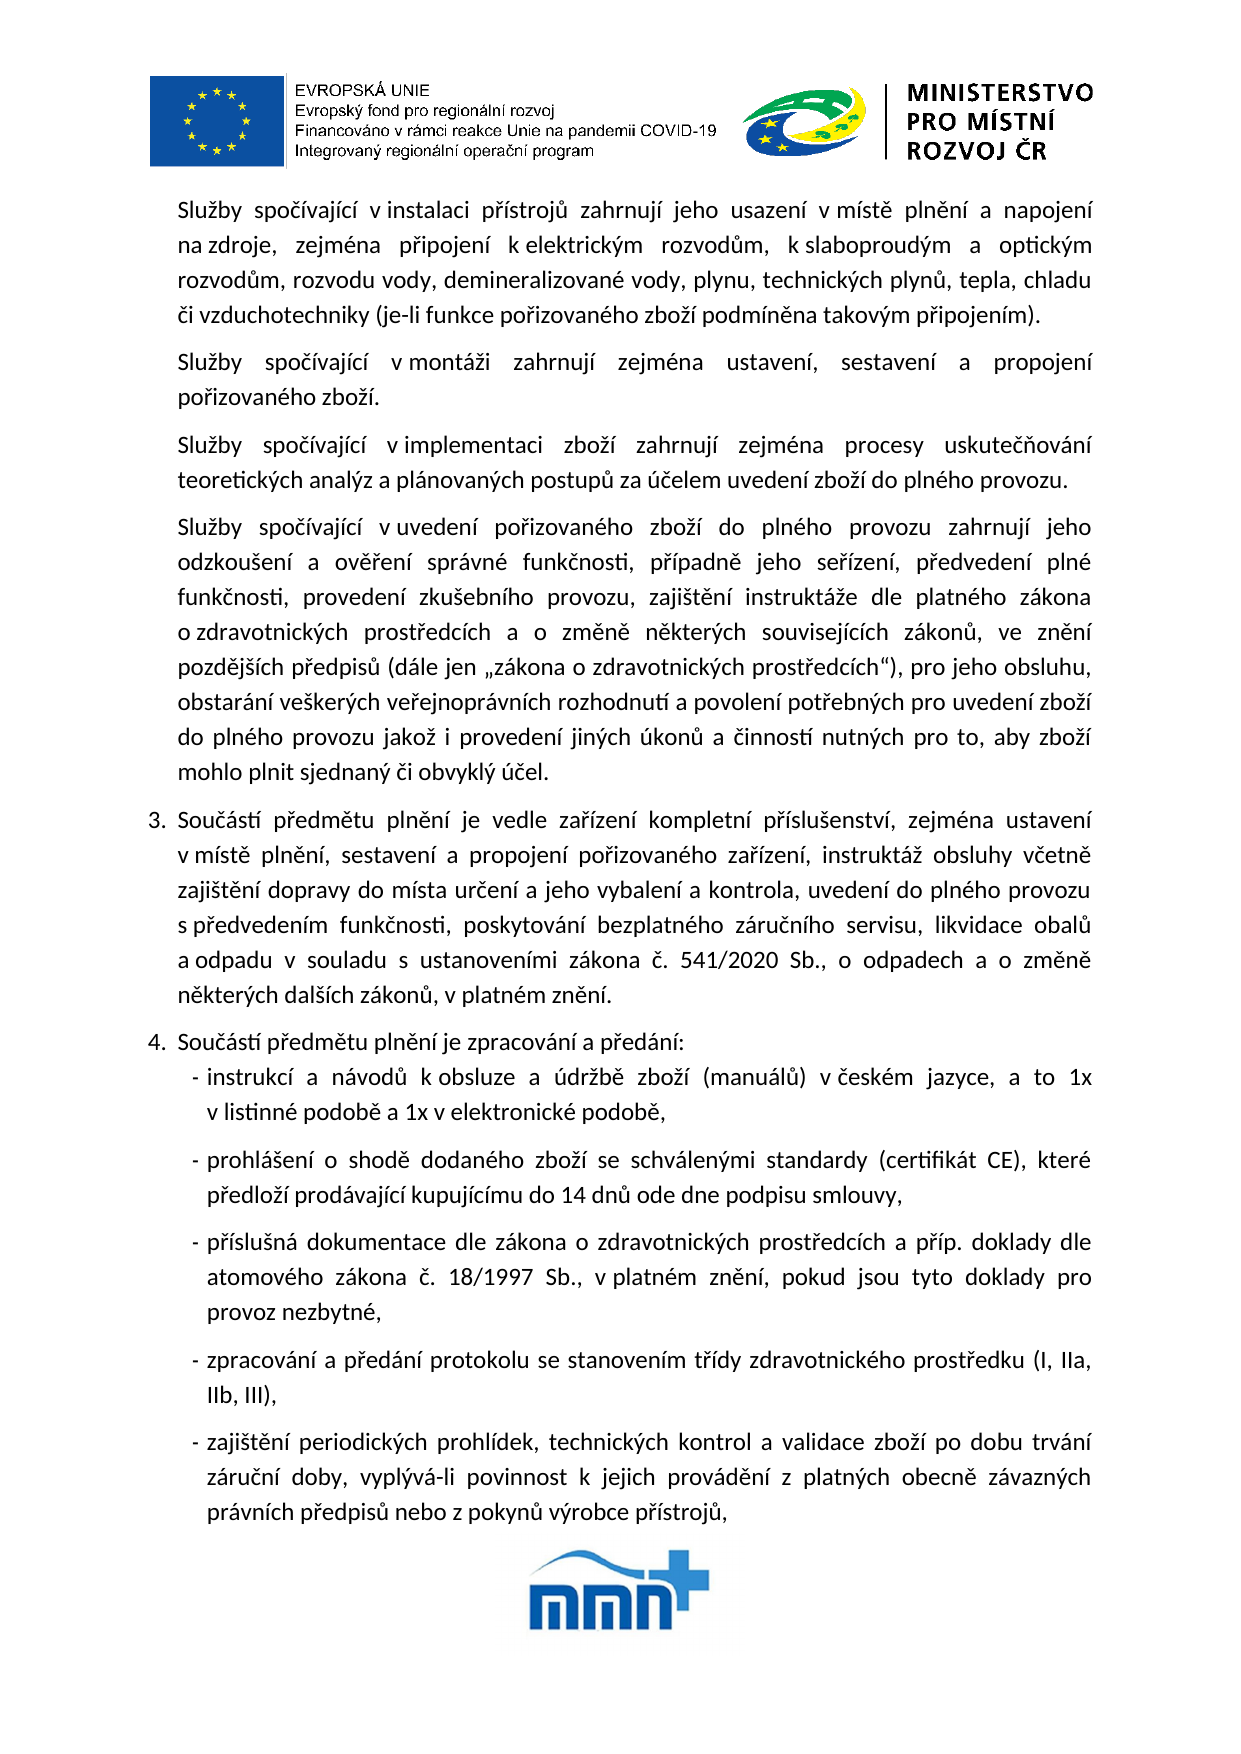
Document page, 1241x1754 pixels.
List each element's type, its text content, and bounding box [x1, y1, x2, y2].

text Služby spočívající v uvedení pořizovaného zboží do plného provozu zahrnují jeho odzkoušení a ověření správné funkčnosti, případně jeho seřízení, předvedení plné funkčnosti, provedení zkušebního provozu, zajištění instruktáže dle platného zákona o zdravotnických prostředcích a o změně některých souvisejících zákonů, ve znění pozdějších předpisů (dále jen „zákona o zdravotnických prostředcích“), pro jeho obsluhu, obstarání veškerých veřejnoprávních rozhodnutí a povolení potřebných pro uvedení zboží do plného provozu jakož i provedení jiných úkonů a činností nutných pro to, aby zboží mohlo plnit sjednaný či obvyklý účel. [177, 511, 1093, 787]
picture [495, 1533, 745, 1656]
list prohlášení o shodě dodaného zboží se schválenými standardy (certifikát CE), které předloží prodávající kupujícímu do 14 dnů ode dne podpisu smlouvy, [192, 1144, 1093, 1209]
text Služby spočívající v instalaci přístrojů zahrnují jeho usazení v místě plnění a napojení na zdroje, zejména připojení k elektrickým rozvodům, k slaboproudým a optickým rozvodům, rozvodu vody, demineralizované vody, plynu, technických plynů, tepla, chladu či vzduchotechniky (je-li funkce pořizovaného zboží podmíněna takovým připojením). [177, 194, 1093, 329]
text Služby spočívající v implementaci zboží zahrnují zejména procesy uskutečňování teoretických analýz a plánovaných postupů za účelem uvedení zboží do plného provozu. [177, 429, 1093, 494]
list Součástí předmětu plnění je zpracování a předání: [148, 1026, 1093, 1057]
list instrukcí a návodů k obsluze a údržbě zboží (manuálů) v českém jazyce, a to 1x v listinné podobě a 1x v elektronické podobě, [192, 1061, 1093, 1127]
text Služby spočívající v montáži zahrnují zejména ustavení, sestavení a propojení pořizovaného zboží. [177, 346, 1093, 412]
list zpracování a předání protokolu se stanovením třídy zdravotnického prostředku (I, IIa, IIb, III), [192, 1344, 1093, 1409]
picture [147, 73, 1093, 169]
list Součástí předmětu plnění je vedle zařízení kompletní příslušenství, zejména ustavení v místě plnění, sestavení a propojení pořizovaného zařízení, instruktáž obsluhy včetně zajištění dopravy do místa určení a jeho vybalení a kontrola, uvedení do plného provozu s předvedením funkčnosti, poskytování bezplatného záručního servisu, likvidace obalů a odpadu v souladu s ustanoveními zákona č. 541/2020 Sb., o odpadech a o změně některých dalších zákonů, v platném znění. [148, 804, 1093, 1009]
list zajištění periodických prohlídek, technických kontrol a validace zboží po dobu trvání záruční doby, vyplývá-li povinnost k jejich provádění z platných obecně závazných právních předpisů nebo z pokynů výrobce přístrojů, [192, 1426, 1093, 1527]
list příslušná dokumentace dle zákona o zdravotnických prostředcích a příp. doklady dle atomového zákona č. 18/1997 Sb., v platném znění, pokud jsou tyto doklady pro provoz nezbytné, [192, 1226, 1093, 1327]
